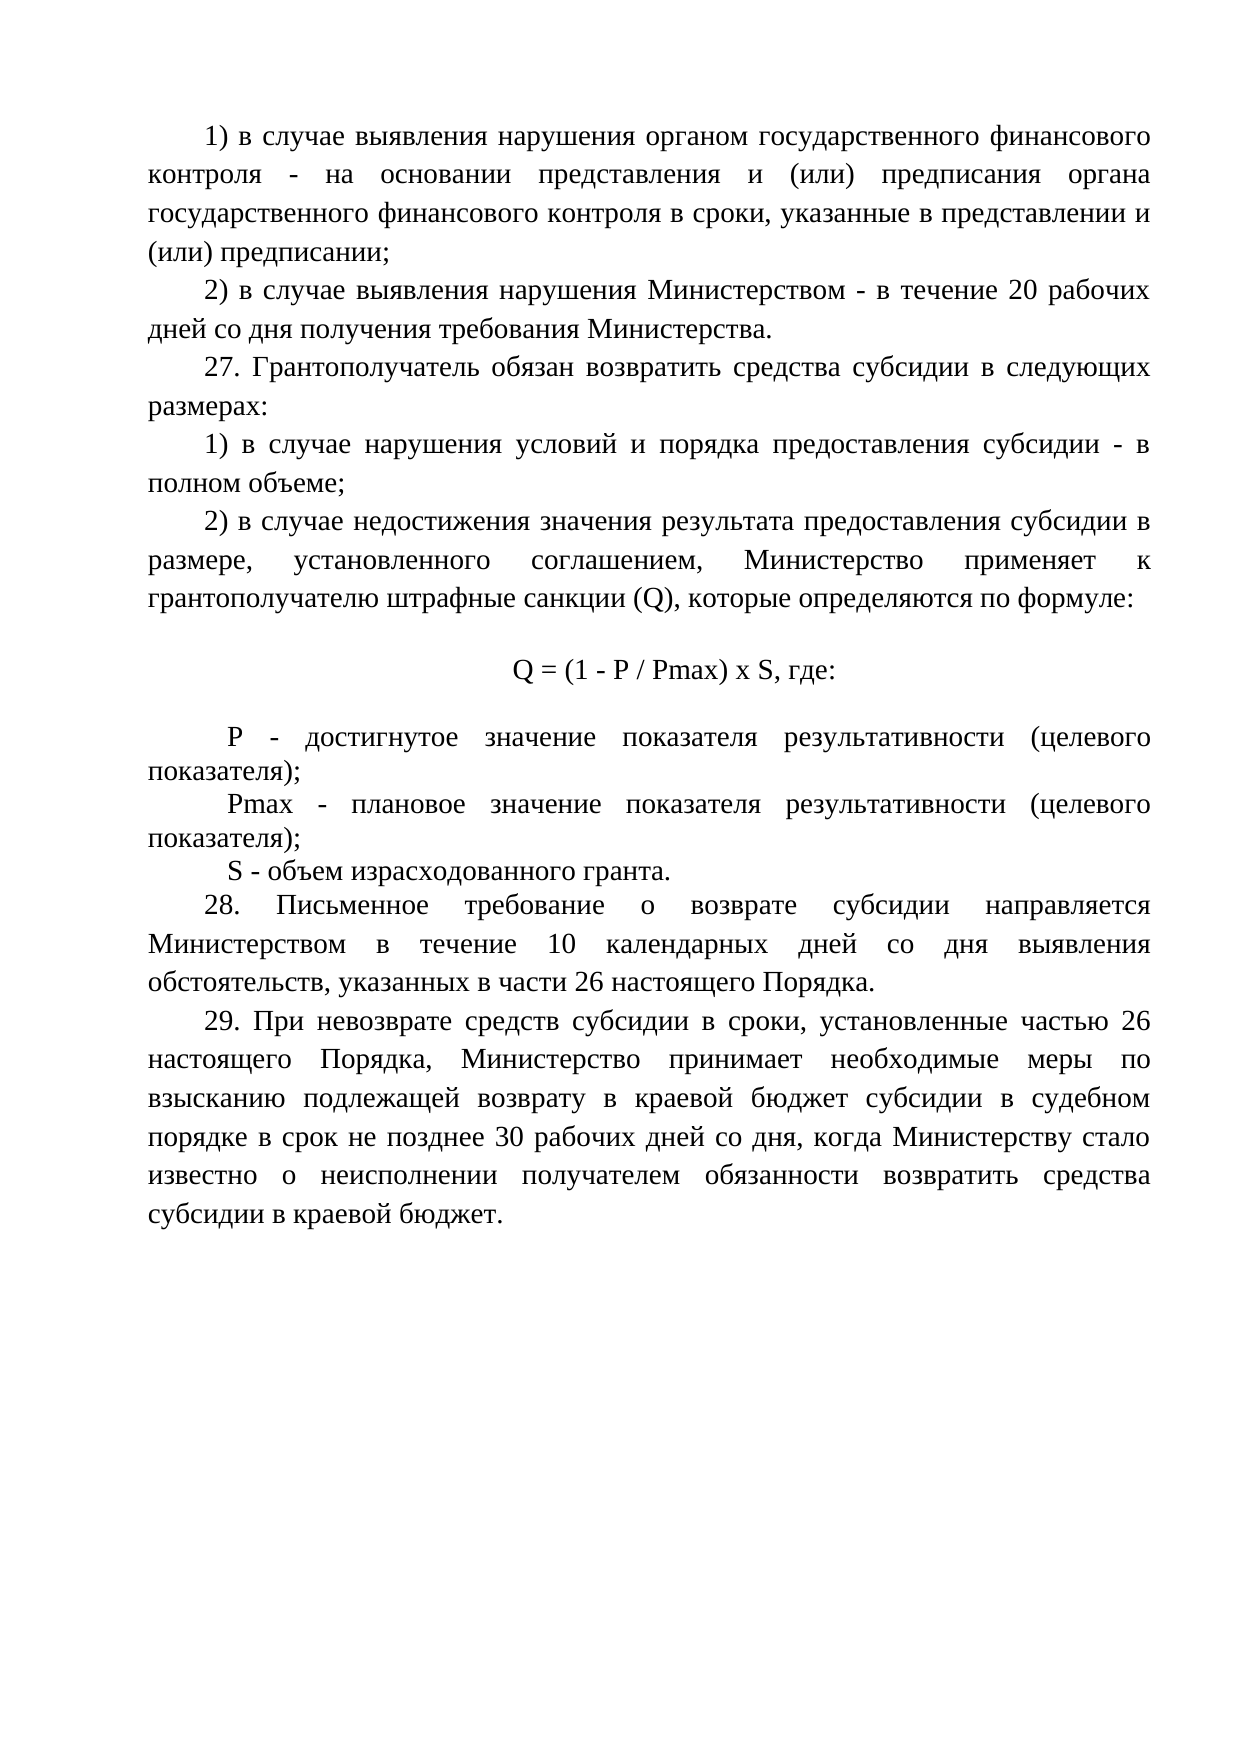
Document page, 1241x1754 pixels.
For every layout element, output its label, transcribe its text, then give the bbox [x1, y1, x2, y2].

text 29. При невозврате средств субсидии в сроки, установленные частью 26 настоящего Порядка, Министерство принимает необходимые меры по взысканию подлежащей возврату в краевой бюджет субсидии в судебном порядке в срок не позднее 30 рабочих дней со дня, когда Министерству стало известно о неисполнении получателем обязанности возвратить средства субсидии в краевой бюджет. [148, 1003, 1152, 1229]
text P - достигнутое значение показателя результативности (целевого показателя); [148, 720, 1152, 787]
text 2) в случае недостижения значения результата предоставления субсидии в размере, установленного соглашением, Министерство применяет к грантополучателю штрафные санкции (Q), которые определяются по формуле: [148, 503, 1152, 614]
text S - объем израсходованного гранта. [148, 854, 1152, 887]
text Pmax - плановое значение показателя результативности (целевого показателя); [148, 787, 1152, 854]
text 27. Грантополучатель обязан возвратить средства субсидии в следующих размерах: [148, 349, 1152, 421]
text 1) в случае выявления нарушения органом государственного финансового контроля - на основании представления и (или) предписания органа государственного финансового контроля в сроки, указанные в представлении и (или) предписании; [148, 118, 1152, 267]
text Q = (1 - P / Pmax) х S, где: [323, 653, 1152, 686]
text 2) в случае выявления нарушения Министерством - в течение 20 рабочих дней со дня получения требования Министерства. [148, 272, 1152, 344]
text 1) в случае нарушения условий и порядка предоставления субсидии - в полном объеме; [148, 426, 1152, 498]
text 28. Письменное требование о возврате субсидии направляется Министерством в течение 10 календарных дней со дня выявления обстоятельств, указанных в части 26 настоящего Порядка. [148, 887, 1152, 998]
